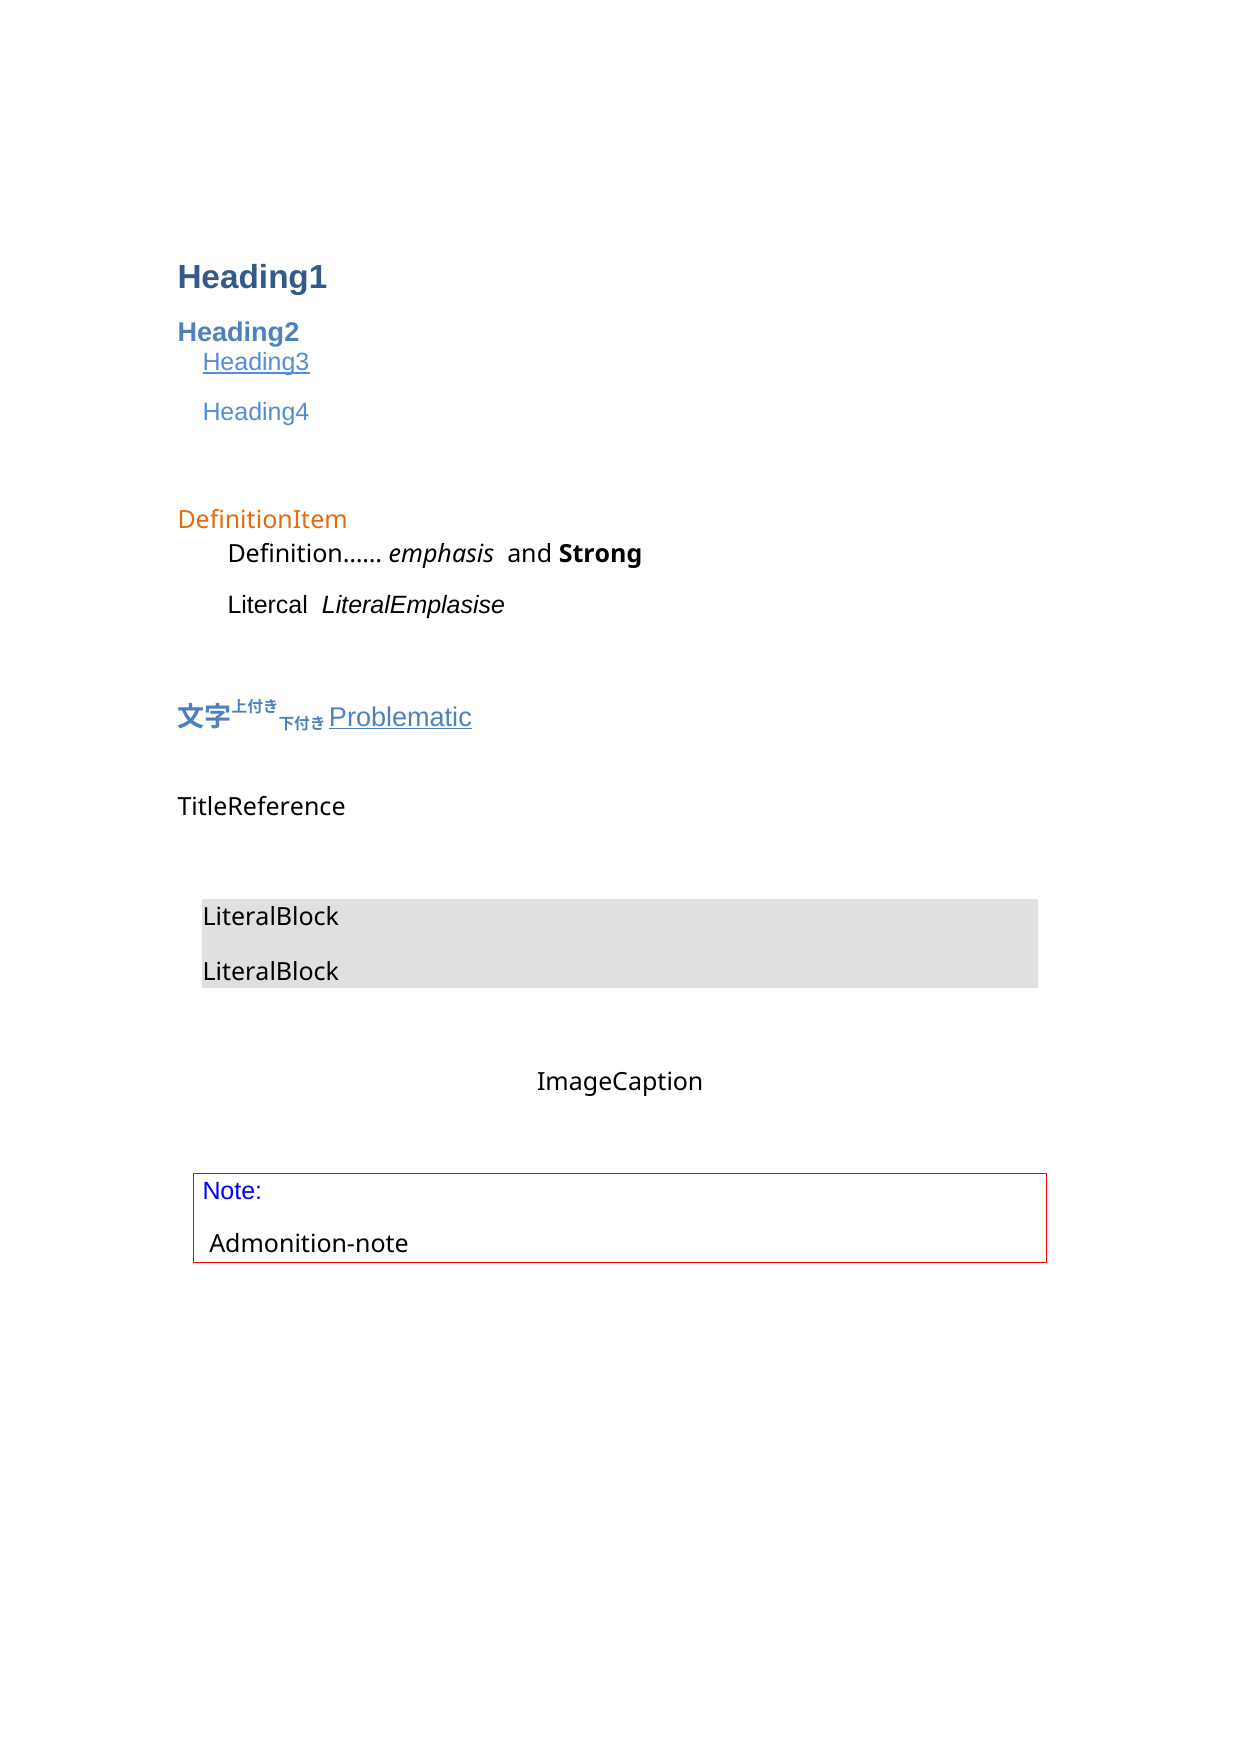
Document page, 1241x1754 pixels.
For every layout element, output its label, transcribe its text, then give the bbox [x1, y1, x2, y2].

text Litercal LiteralEmplasise [227, 590, 1013, 619]
text Definition…… emphasis and Strong [227, 535, 1013, 569]
text ImageCaption [177, 1063, 1063, 1097]
subtitle Heading4 [202, 397, 1038, 426]
text TitleReference [177, 789, 1063, 823]
text Admonition-note [194, 1223, 1046, 1262]
text Note: [194, 1174, 1046, 1205]
subtitle Heading1 [177, 257, 1063, 295]
text LiteralBlock [202, 954, 1038, 988]
subtitle Heading3 [202, 347, 1038, 376]
text LiteralBlock [202, 899, 1038, 933]
subtitle 文字上付き下付き Problematic [177, 695, 1063, 734]
subtitle Heading2 [177, 316, 1063, 347]
text DefinitionItem [177, 501, 1063, 535]
